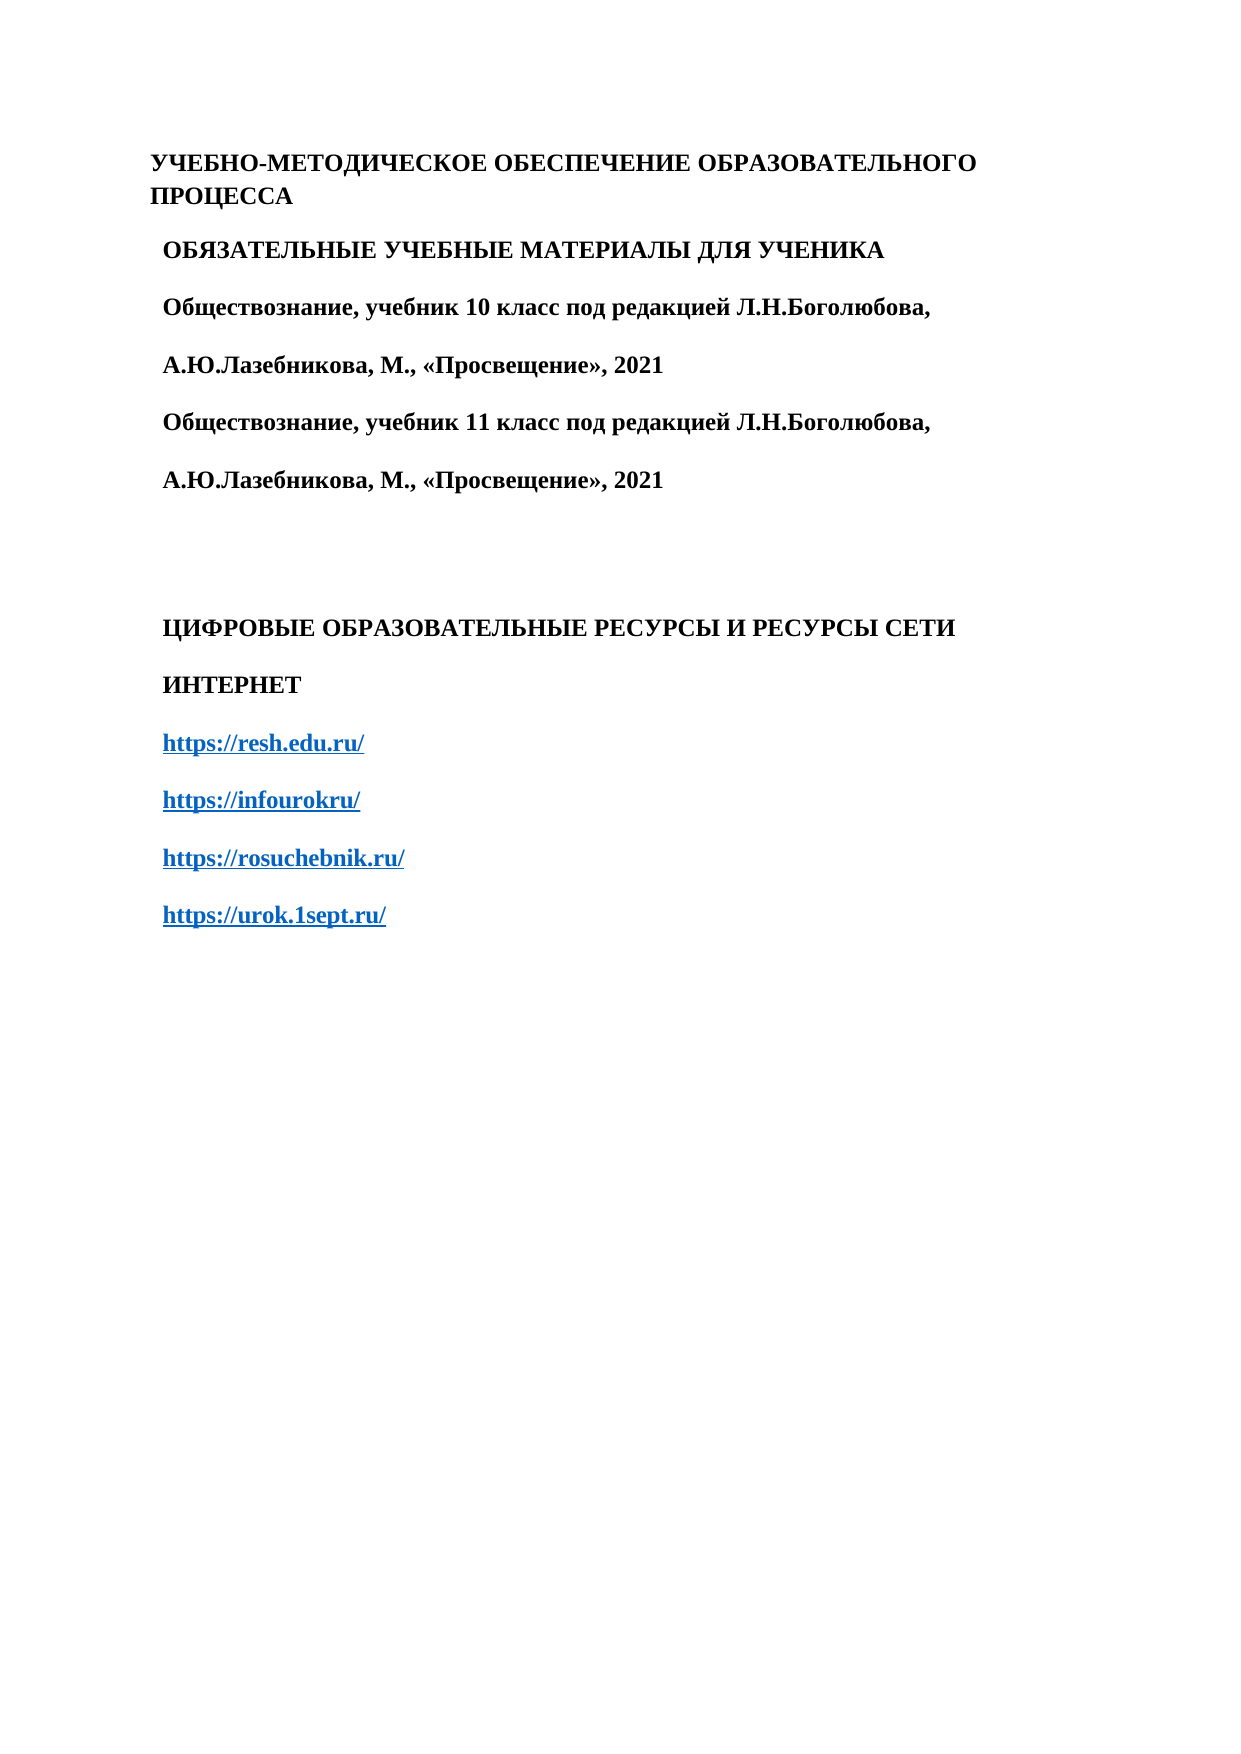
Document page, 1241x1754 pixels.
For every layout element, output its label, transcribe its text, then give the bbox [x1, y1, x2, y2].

text https://rosuchebnik.ru/ [162, 843, 1063, 872]
text ОБЯЗАТЕЛЬНЫЕ УЧЕБНЫЕ МАТЕРИАЛЫ ДЛЯ УЧЕНИКА [162, 235, 1063, 263]
subtitle ЦИФРОВЫЕ ОБРАЗОВАТЕЛЬНЫЕ РЕСУРСЫ И РЕСУРСЫ СЕТИ ИНТЕРНЕТ [162, 613, 1063, 699]
text Обществознание, учебник 11 класс под редакцией Л.Н.Боголюбова, А.Ю.Лазебникова, М., «Просвещение», 2021 [162, 407, 1063, 493]
text УЧЕБНО-МЕТОДИЧЕСКОЕ ОБЕСПЕЧЕНИЕ ОБРАЗОВАТЕЛЬНОГО ПРОЦЕССА [150, 148, 1063, 210]
text https://infourokru/ [162, 785, 1063, 814]
text https://urok.1sept.ru/ [162, 900, 1063, 929]
text https://resh.edu.ru/ [162, 728, 1063, 757]
text Обществознание, учебник 10 класс под редакцией Л.Н.Боголюбова, А.Ю.Лазебникова, М., «Просвещение», 2021 [162, 292, 1063, 378]
